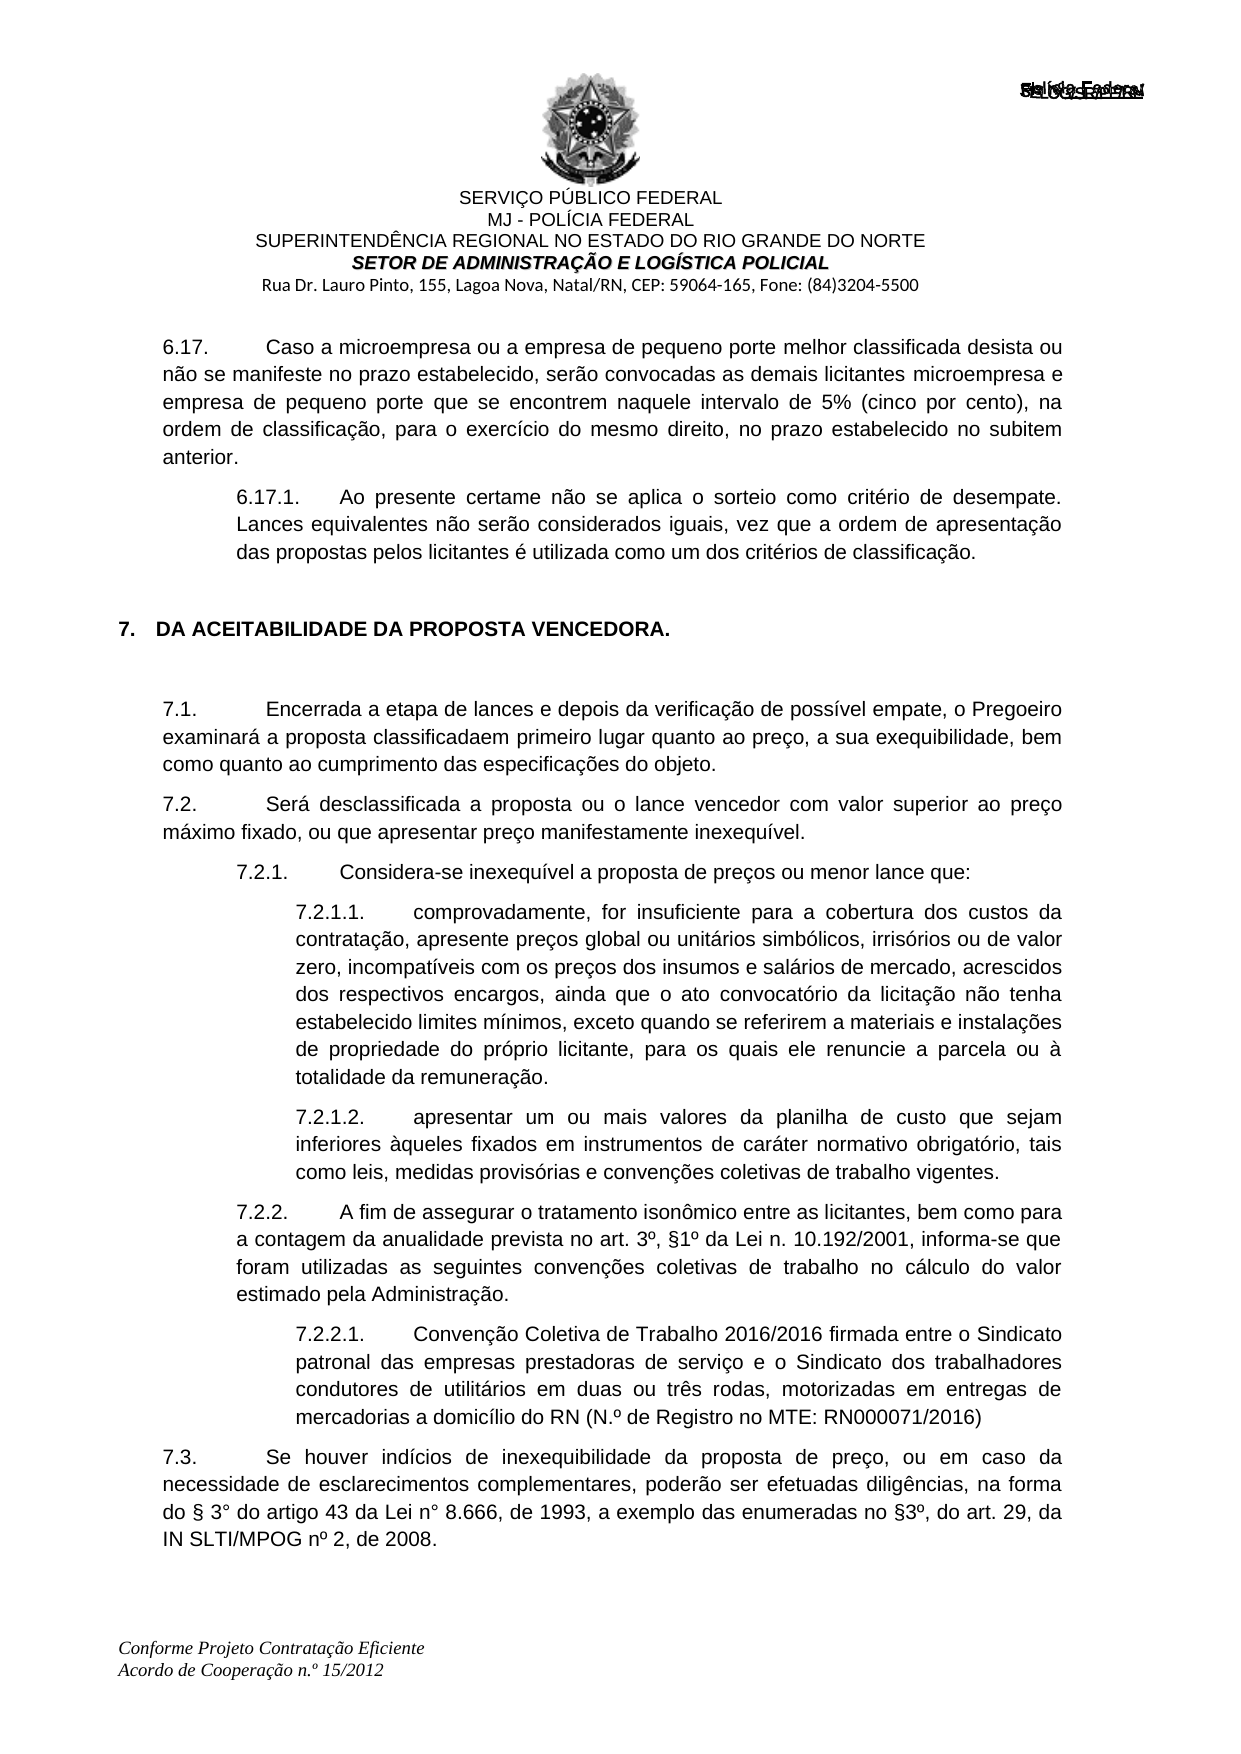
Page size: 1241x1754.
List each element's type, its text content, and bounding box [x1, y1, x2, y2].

list Ao presente certame não se aplica o sorteio como critério de desempate. Lances equivalentes não serão considerados iguais, vez que a ordem de apresentação das propostas pelos licitantes é utilizada como um dos critérios de classificação. [236, 485, 1063, 564]
list Será desclassificada a proposta ou o lance vencedor com valor superior ao preço máximo fixado, ou que apresentar preço manifestamente inexequível. [162, 792, 1063, 844]
list Se houver indícios de inexequibilidade da proposta de preço, ou em caso da necessidade de esclarecimentos complementares, poderão ser efetuadas diligências, na forma do § 3° do artigo 43 da Lei n° 8.666, de 1993, a exemplo das enumeradas no §3º, do art. 29, da IN SLTI/MPOG nº 2, de 2008. [162, 1445, 1063, 1551]
list apresentar um ou mais valores da planilha de custo que sejam inferiores àqueles fixados em instrumentos de caráter normativo obrigatório, tais como leis, medidas provisórias e convenções coletivas de trabalho vigentes. [295, 1105, 1063, 1184]
list Encerrada a etapa de lances e depois da verificação de possível empate, o Pregoeiro examinará a proposta classificadaem primeiro lugar quanto ao preço, a sua exequibilidade, bem como quanto ao cumprimento das especificações do objeto. [162, 697, 1063, 776]
list Convenção Coletiva de Trabalho 2016/2016 firmada entre o Sindicato patronal das empresas prestadoras de serviço e o Sindicato dos trabalhadores condutores de utilitários em duas ou três rodas, motorizadas em entregas de mercadorias a domicílio do RN (N.º de Registro no MTE: RN000071/2016) [295, 1322, 1063, 1429]
list DA ACEITABILIDADE DA PROPOSTA VENCEDORA. [118, 617, 1064, 641]
list Considera-se inexequível a proposta de preços ou menor lance que: [236, 860, 1063, 884]
list A fim de assegurar o tratamento isonômico entre as licitantes, bem como para a contagem da anualidade prevista no art. 3º, §1º da Lei n. 10.192/2001, informa-se que foram utilizadas as seguintes convenções coletivas de trabalho no cálculo do valor estimado pela Administração. [236, 1200, 1063, 1306]
list comprovadamente, for insuficiente para a cobertura dos custos da contratação, apresente preços global ou unitários simbólicos, irrisórios ou de valor zero, incompatíveis com os preços dos insumos e salários de mercado, acrescidos dos respectivos encargos, ainda que o ato convocatório da licitação não tenha estabelecido limites mínimos, exceto quando se referirem a materiais e instalações de propriedade do próprio licitante, para os quais ele renuncie a parcela ou à totalidade da remuneração. [295, 900, 1063, 1089]
list Caso a microempresa ou a empresa de pequeno porte melhor classificada desista ou não se manifeste no prazo estabelecido, serão convocadas as demais licitantes microempresa e empresa de pequeno porte que se encontrem naquele intervalo de 5% (cinco por cento), na ordem de classificação, para o exercício do mesmo direito, no prazo estabelecido no subitem anterior. [162, 335, 1063, 469]
picture [541, 73, 640, 187]
